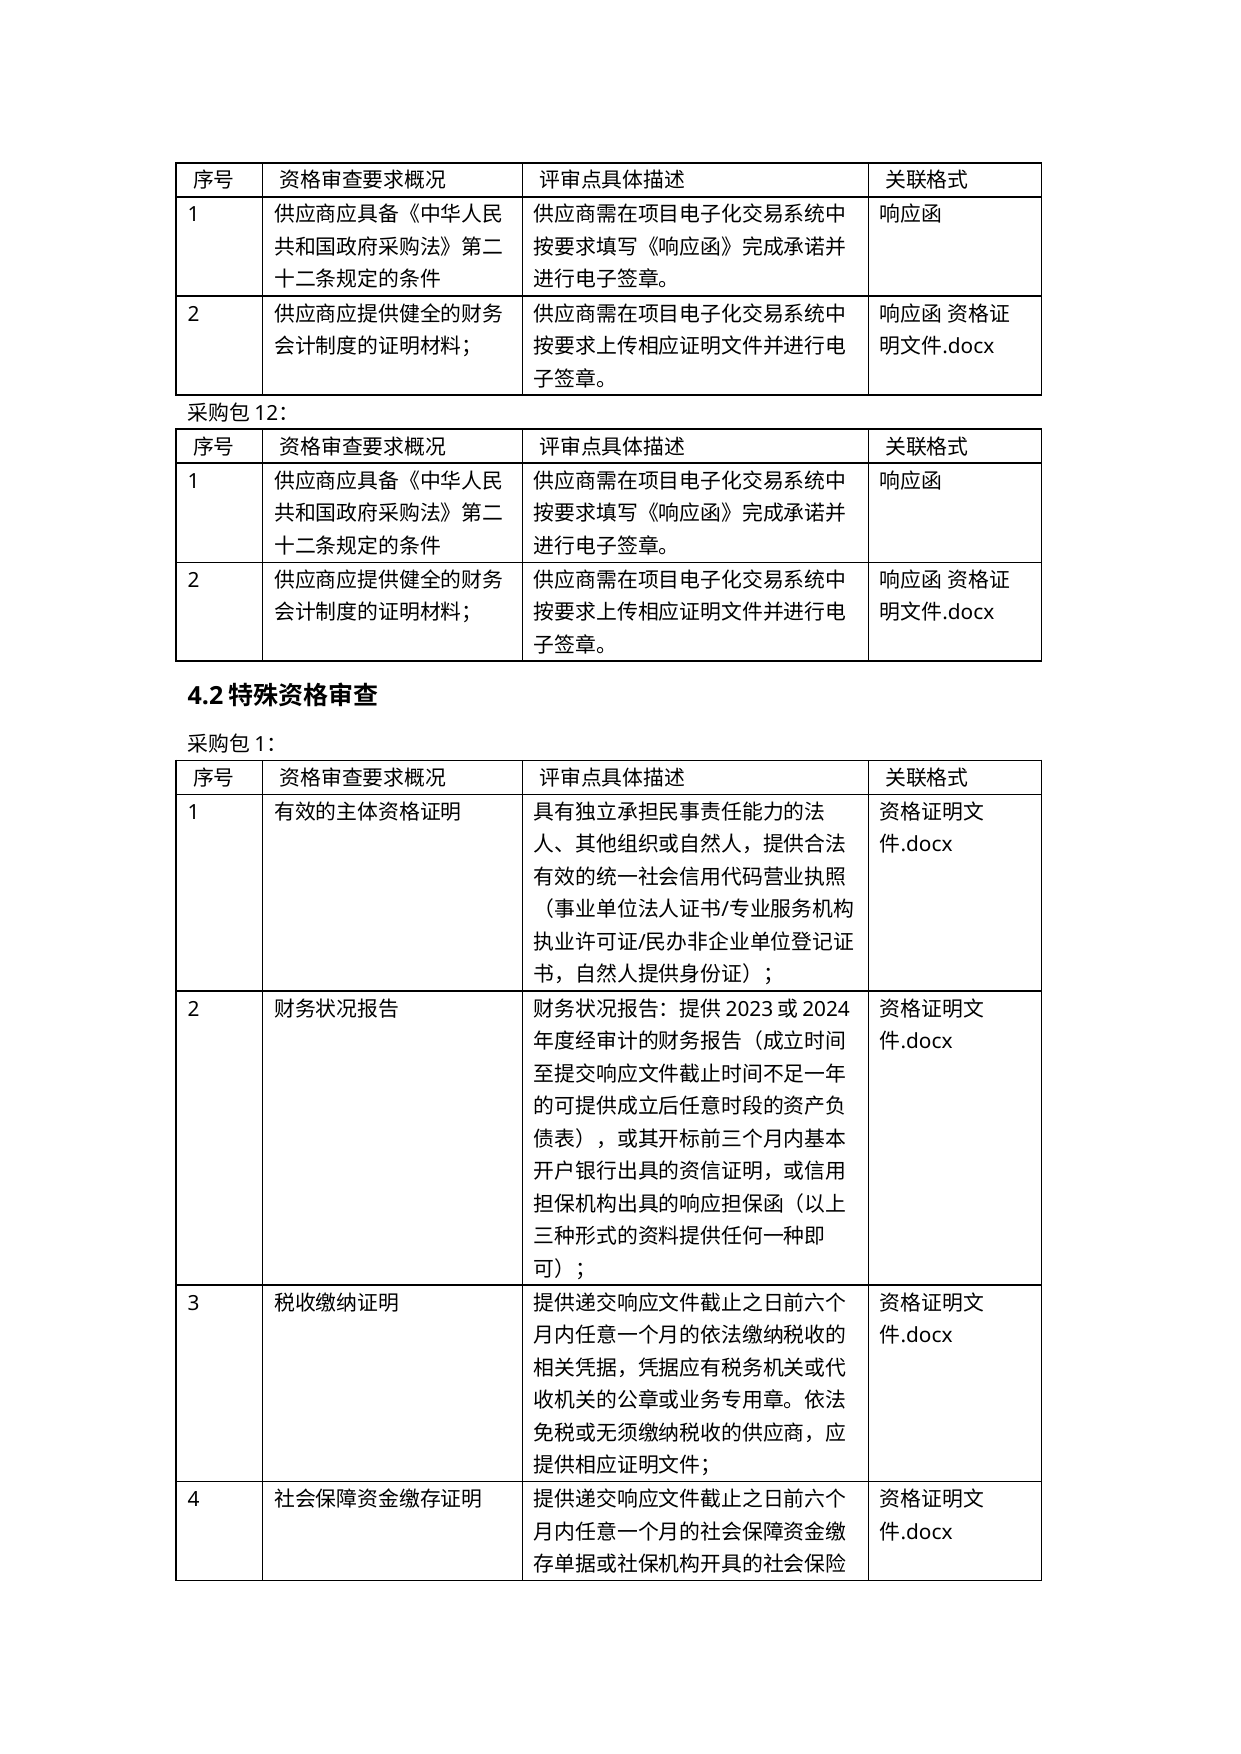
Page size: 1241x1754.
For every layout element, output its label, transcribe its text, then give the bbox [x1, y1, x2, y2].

table_header 评审点具体描述 [523, 430, 868, 462]
table_header 评审点具体描述 [523, 761, 868, 793]
table_cell 1 [177, 795, 262, 990]
table_cell 供应商需在项目电子化交易系统中按要求填写《响应函》完成承诺并进行电子签章。 [523, 464, 868, 561]
table_header 序号 [177, 430, 262, 462]
table_cell 供应商需在项目电子化交易系统中按要求填写《响应函》完成承诺并进行电子签章。 [523, 198, 868, 295]
table_header 评审点具体描述 [523, 164, 868, 196]
table_header 关联格式 [869, 430, 1041, 462]
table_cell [523, 1482, 868, 1580]
table_cell 2 [177, 992, 262, 1284]
table_cell 4 [177, 1482, 262, 1580]
text 采购包1： [187, 727, 1053, 759]
table_cell 财务状况报告 [263, 992, 522, 1284]
table_cell 具有独立承担民事责任能力的法人、其他组织或自然人，提供合法有效的统一社会信用代码营业执照（事业单位法人证书/专业服务机构执业许可证/民办非企业单位登记证书，自然人提供身份证）； [523, 795, 868, 990]
table_header 关联格式 [869, 164, 1041, 196]
table_cell 供应商应具备《中华人民共和国政府采购法》第二十二条规定的条件 [263, 464, 522, 561]
table_cell 1 [177, 464, 262, 561]
table_cell 供应商需在项目电子化交易系统中按要求上传相应证明文件并进行电子签章。 [523, 563, 868, 660]
table_cell 响应函 [869, 198, 1041, 295]
table_cell 资格证明文件.docx [869, 1482, 1041, 1580]
text 采购包12： [187, 396, 1053, 428]
table_cell 2 [177, 297, 262, 394]
table_cell 1 [177, 198, 262, 295]
table_cell 3 [177, 1286, 262, 1481]
table_cell 税收缴纳证明 [263, 1286, 522, 1481]
table_cell 资格证明文件.docx [869, 992, 1041, 1284]
table_cell 响应函 [869, 464, 1041, 561]
table_cell 供应商需在项目电子化交易系统中按要求上传相应证明文件并进行电子签章。 [523, 297, 868, 394]
table_cell 响应函 资格证明文件.docx [869, 563, 1041, 660]
table_cell 供应商应具备《中华人民共和国政府采购法》第二十二条规定的条件 [263, 198, 522, 295]
table_header 序号 [177, 761, 262, 793]
table_cell 提供递交响应文件截止之日前六个月内任意一个月的依法缴纳税收的相关凭据，凭据应有税务机关或代收机关的公章或业务专用章。依法免税或无须缴纳税收的供应商，应提供相应证明文件； [523, 1286, 868, 1481]
table_cell 2 [177, 563, 262, 660]
table_cell 供应商应提供健全的财务会计制度的证明材料； [263, 297, 522, 394]
table_header 序号 [177, 164, 262, 196]
table_cell 资格证明文件.docx [869, 1286, 1041, 1481]
text 4.2特殊资格审查 [187, 662, 1053, 727]
table_cell 有效的主体资格证明 [263, 795, 522, 990]
table_header 关联格式 [869, 761, 1041, 793]
table_cell 社会保障资金缴存证明 [263, 1482, 522, 1580]
table_cell 供应商应提供健全的财务会计制度的证明材料； [263, 563, 522, 660]
table_header 资格审查要求概况 [263, 430, 522, 462]
table_cell 财务状况报告：提供2023或2024年度经审计的财务报告（成立时间至提交响应文件截止时间不足一年的可提供成立后任意时段的资产负债表），或其开标前三个月内基本开户银行出具的资信证明，或信用担保机构出具的响应担保函（以上三种形式的资料提供任何一种即可）； [523, 992, 868, 1284]
table_cell 响应函 资格证明文件.docx [869, 297, 1041, 394]
table_header 资格审查要求概况 [263, 164, 522, 196]
table_cell 资格证明文件.docx [869, 795, 1041, 990]
table_header 资格审查要求概况 [263, 761, 522, 793]
